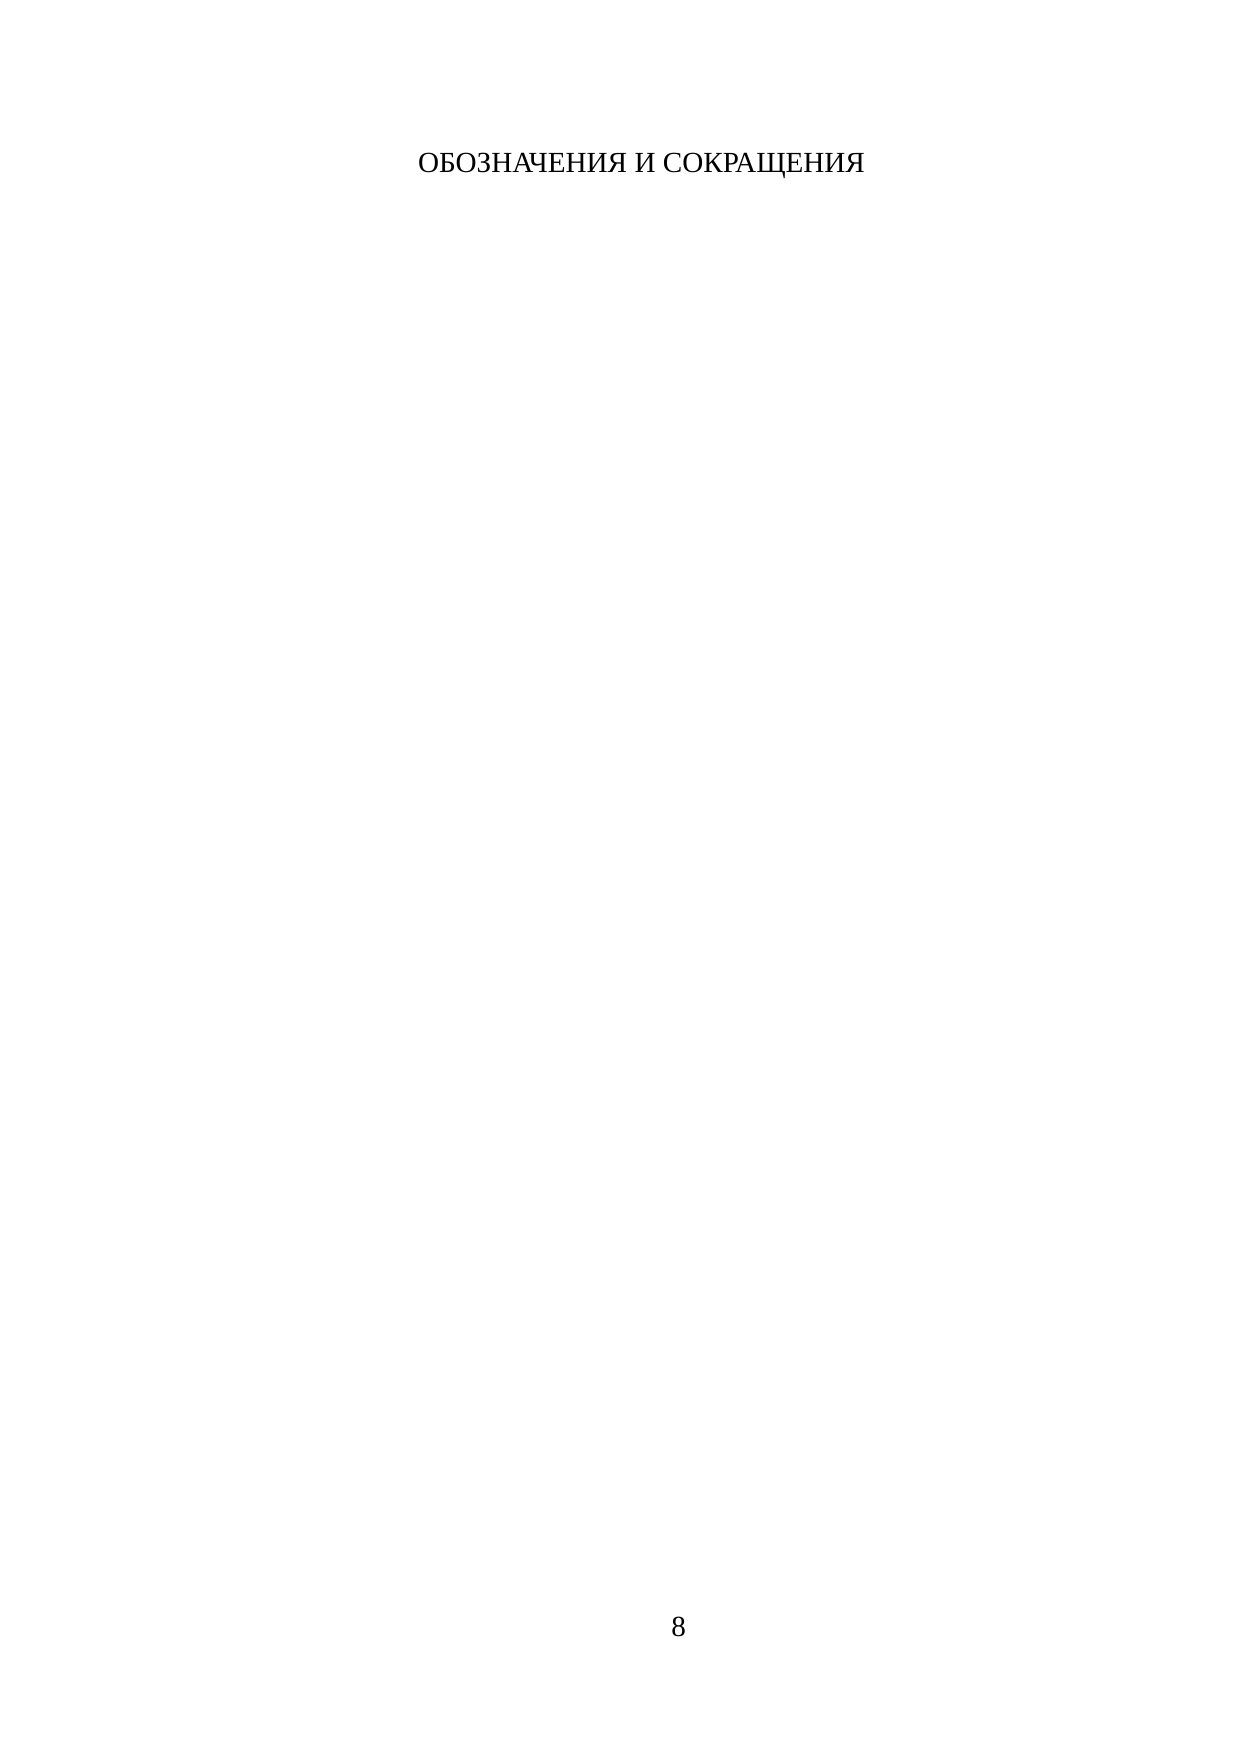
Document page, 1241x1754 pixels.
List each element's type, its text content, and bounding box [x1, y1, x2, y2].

text ОБОЗНАЧЕНИЯ И СОКРАЩЕНИЯ [131, 145, 1152, 178]
